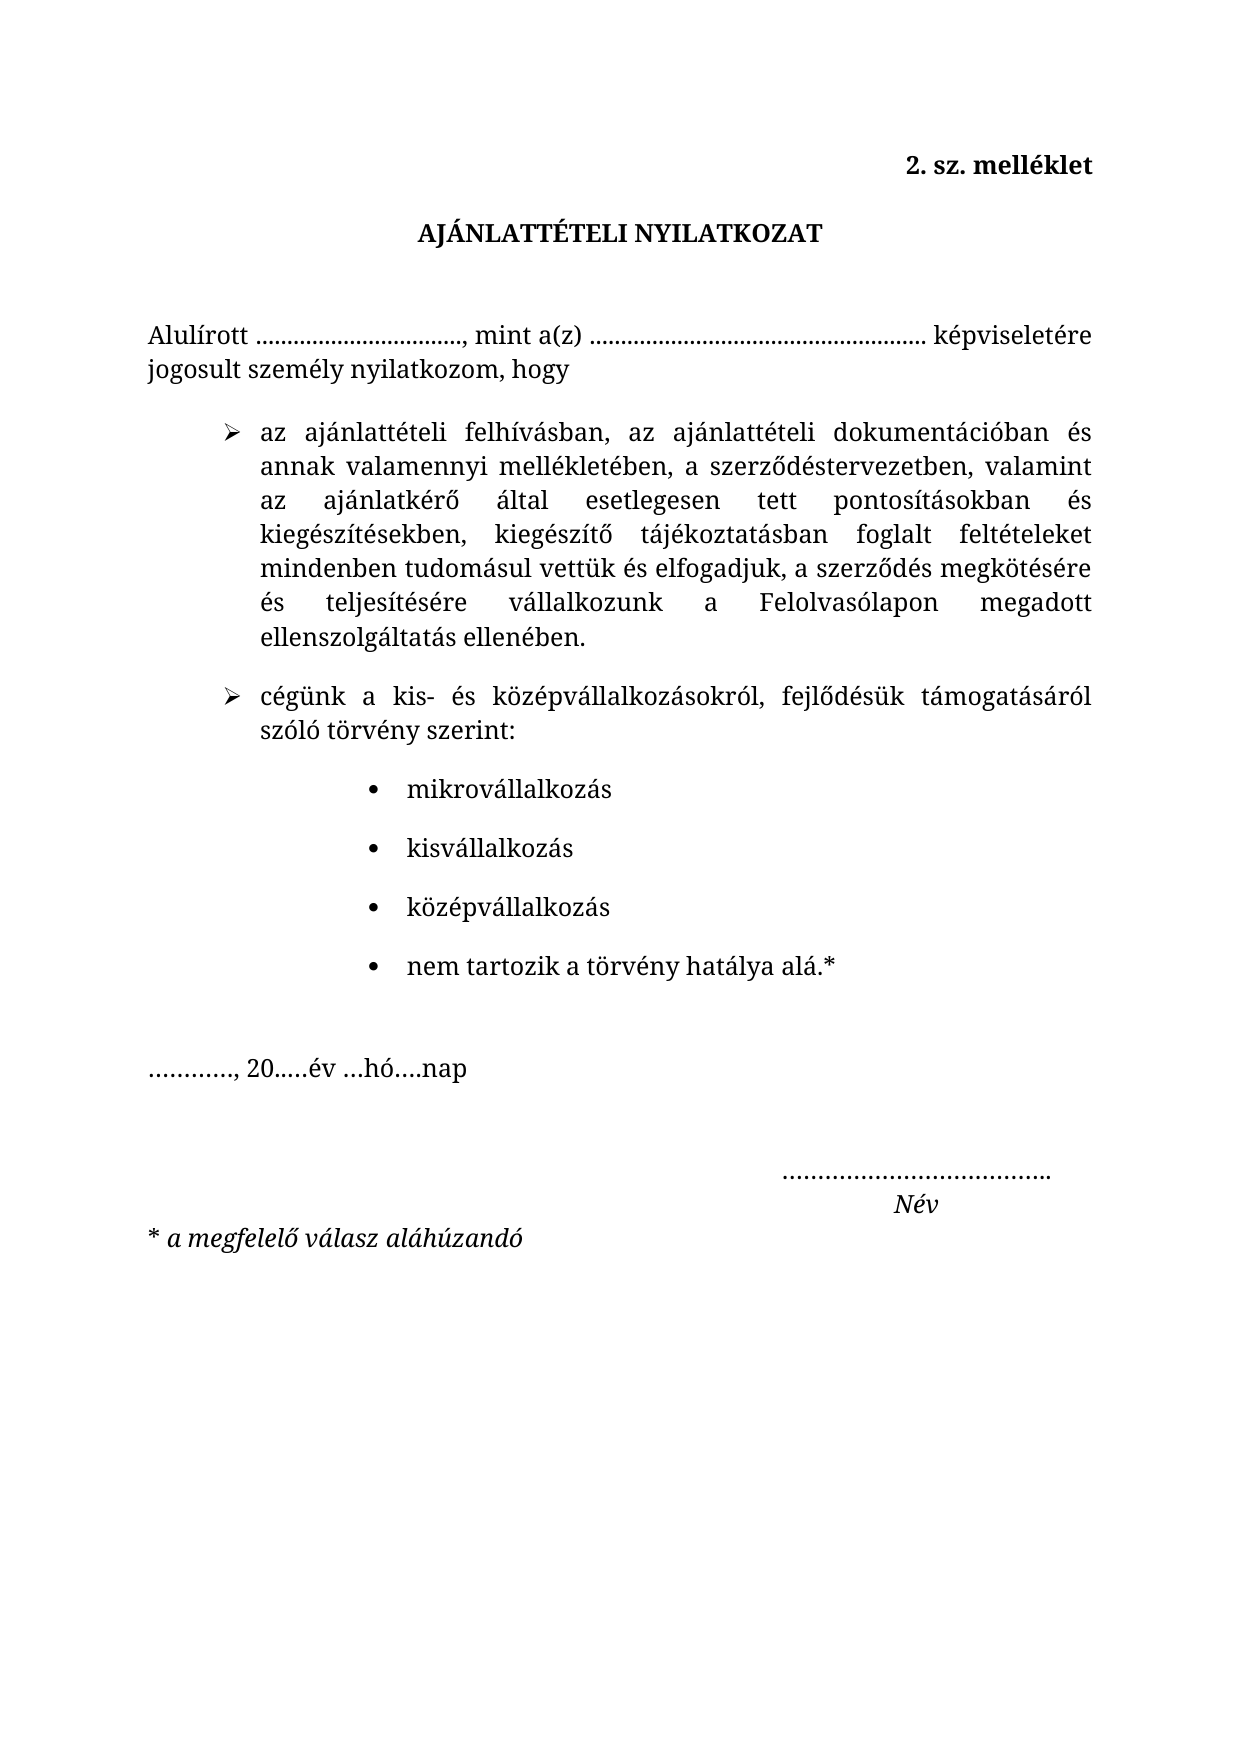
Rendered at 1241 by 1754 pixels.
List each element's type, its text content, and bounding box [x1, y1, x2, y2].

text …………, 20..…év …hó….nap [148, 1051, 1093, 1085]
text ……………………………….. [148, 1153, 1093, 1187]
text Alulírott ................................., mint a(z) ...................................................... képviseletére jogosult személy nyilatkozom, hogy [148, 318, 1093, 386]
list középvállalkozás [369, 889, 1093, 923]
list nem tartozik a törvény hatálya alá.* [369, 948, 1093, 983]
list kisvállalkozás [369, 830, 1093, 864]
text AJÁNLATTÉTELI NYILATKOZAT [148, 216, 1093, 250]
list azajánlattételifelhívásban,azajánlattételidokumentációban és annak valamennyi mellékletében, a szerződéstervezetben, valamintaz ajánlatkérőáltalesetlegesentettpontosításokbanéskiegészítésekben, kiegészítőtájékoztatásbanfoglaltfeltételeketmindenbentudomásulvettükéselfogadjuk, a szerződés megkötésére és teljesítésére vállalkozunk a Felolvasólapon megadott ellenszolgáltatás ellenében. [222, 415, 1093, 653]
text Név [148, 1187, 1093, 1221]
text * a megfelelő válasz aláhúzandó [148, 1221, 1093, 1255]
list cégünk a kis- és középvállalkozásokról, fejlődésük támogatásáról szóló törvény szerint: [222, 678, 1093, 746]
text 2. sz. melléklet [148, 148, 1093, 182]
list mikrovállalkozás [369, 771, 1093, 805]
